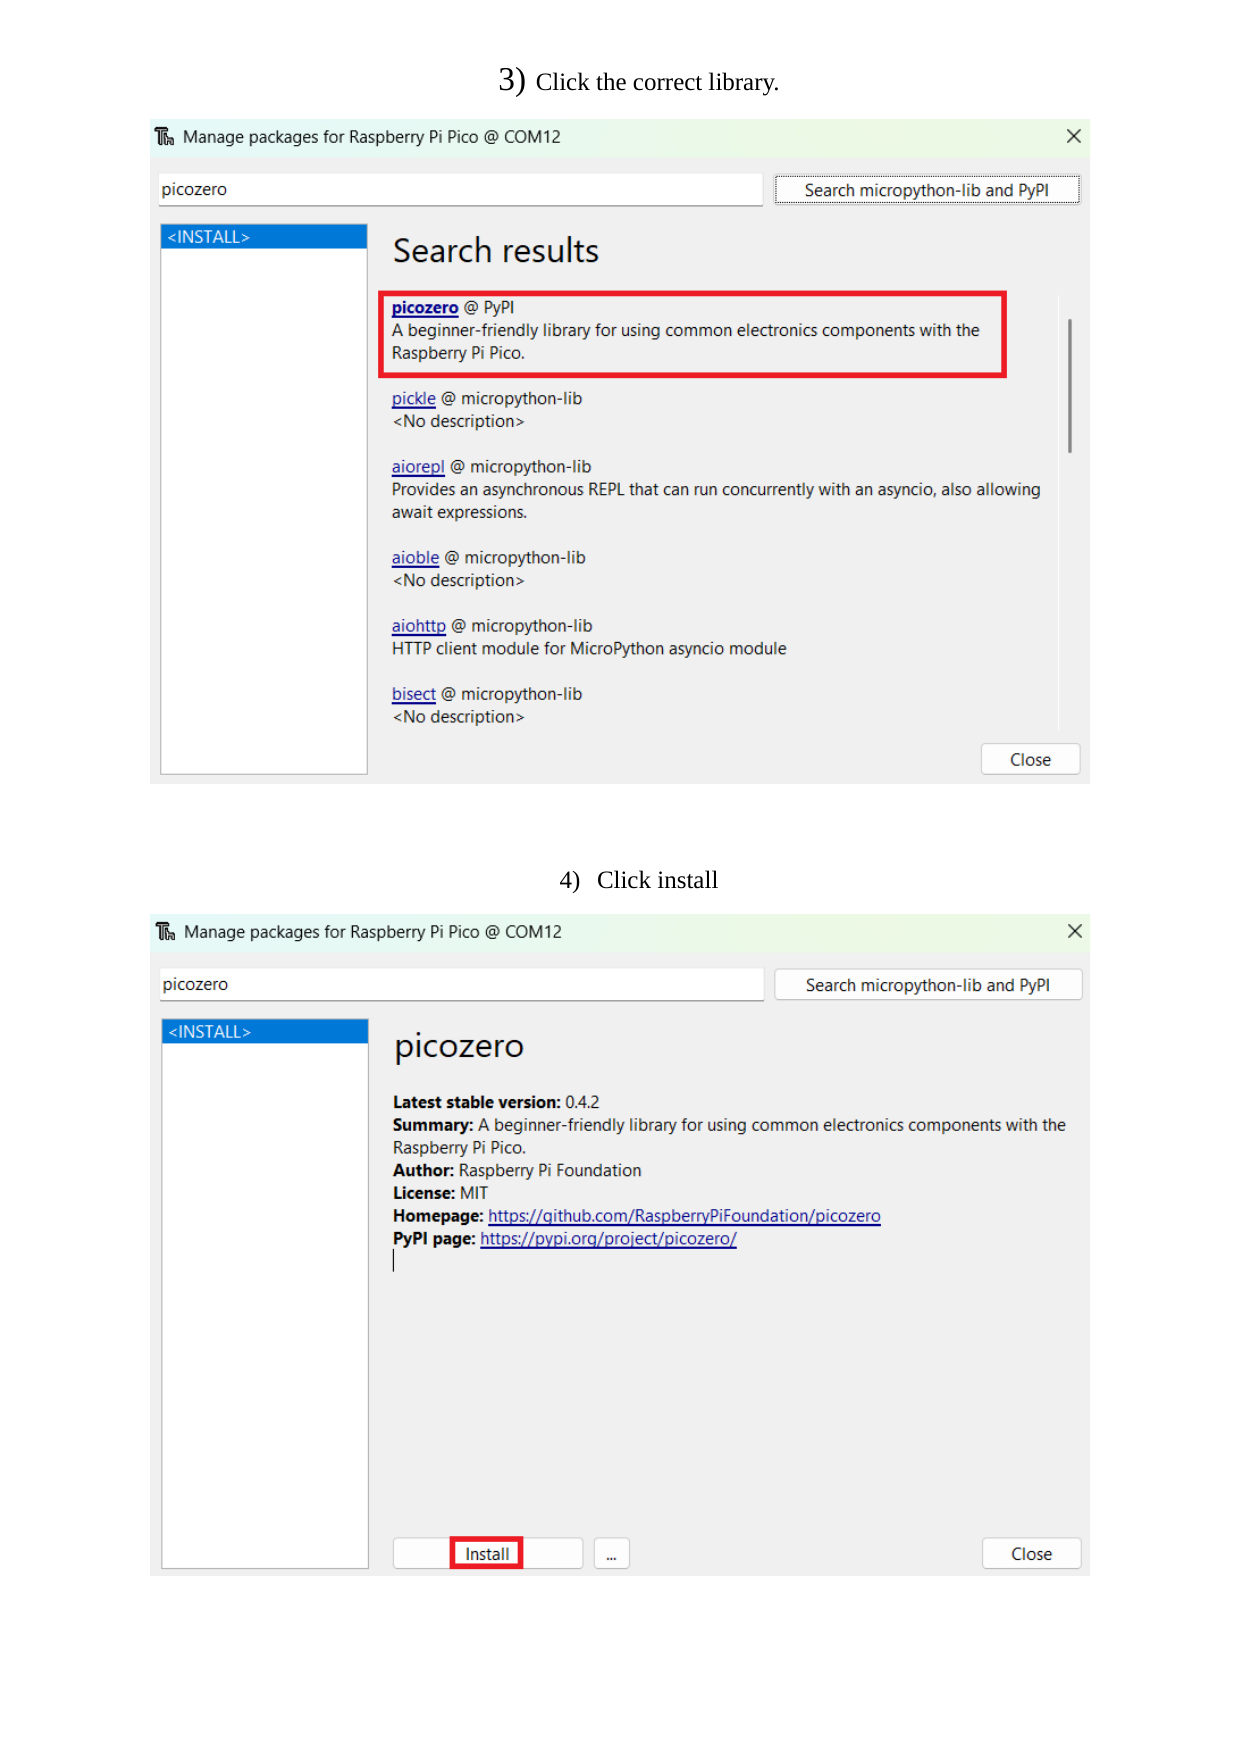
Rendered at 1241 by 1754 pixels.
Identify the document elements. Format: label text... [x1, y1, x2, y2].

picture [150, 119, 1091, 784]
list Click the correct library. [187, 59, 1090, 97]
picture [150, 914, 1091, 1576]
list Click install [187, 865, 1090, 894]
